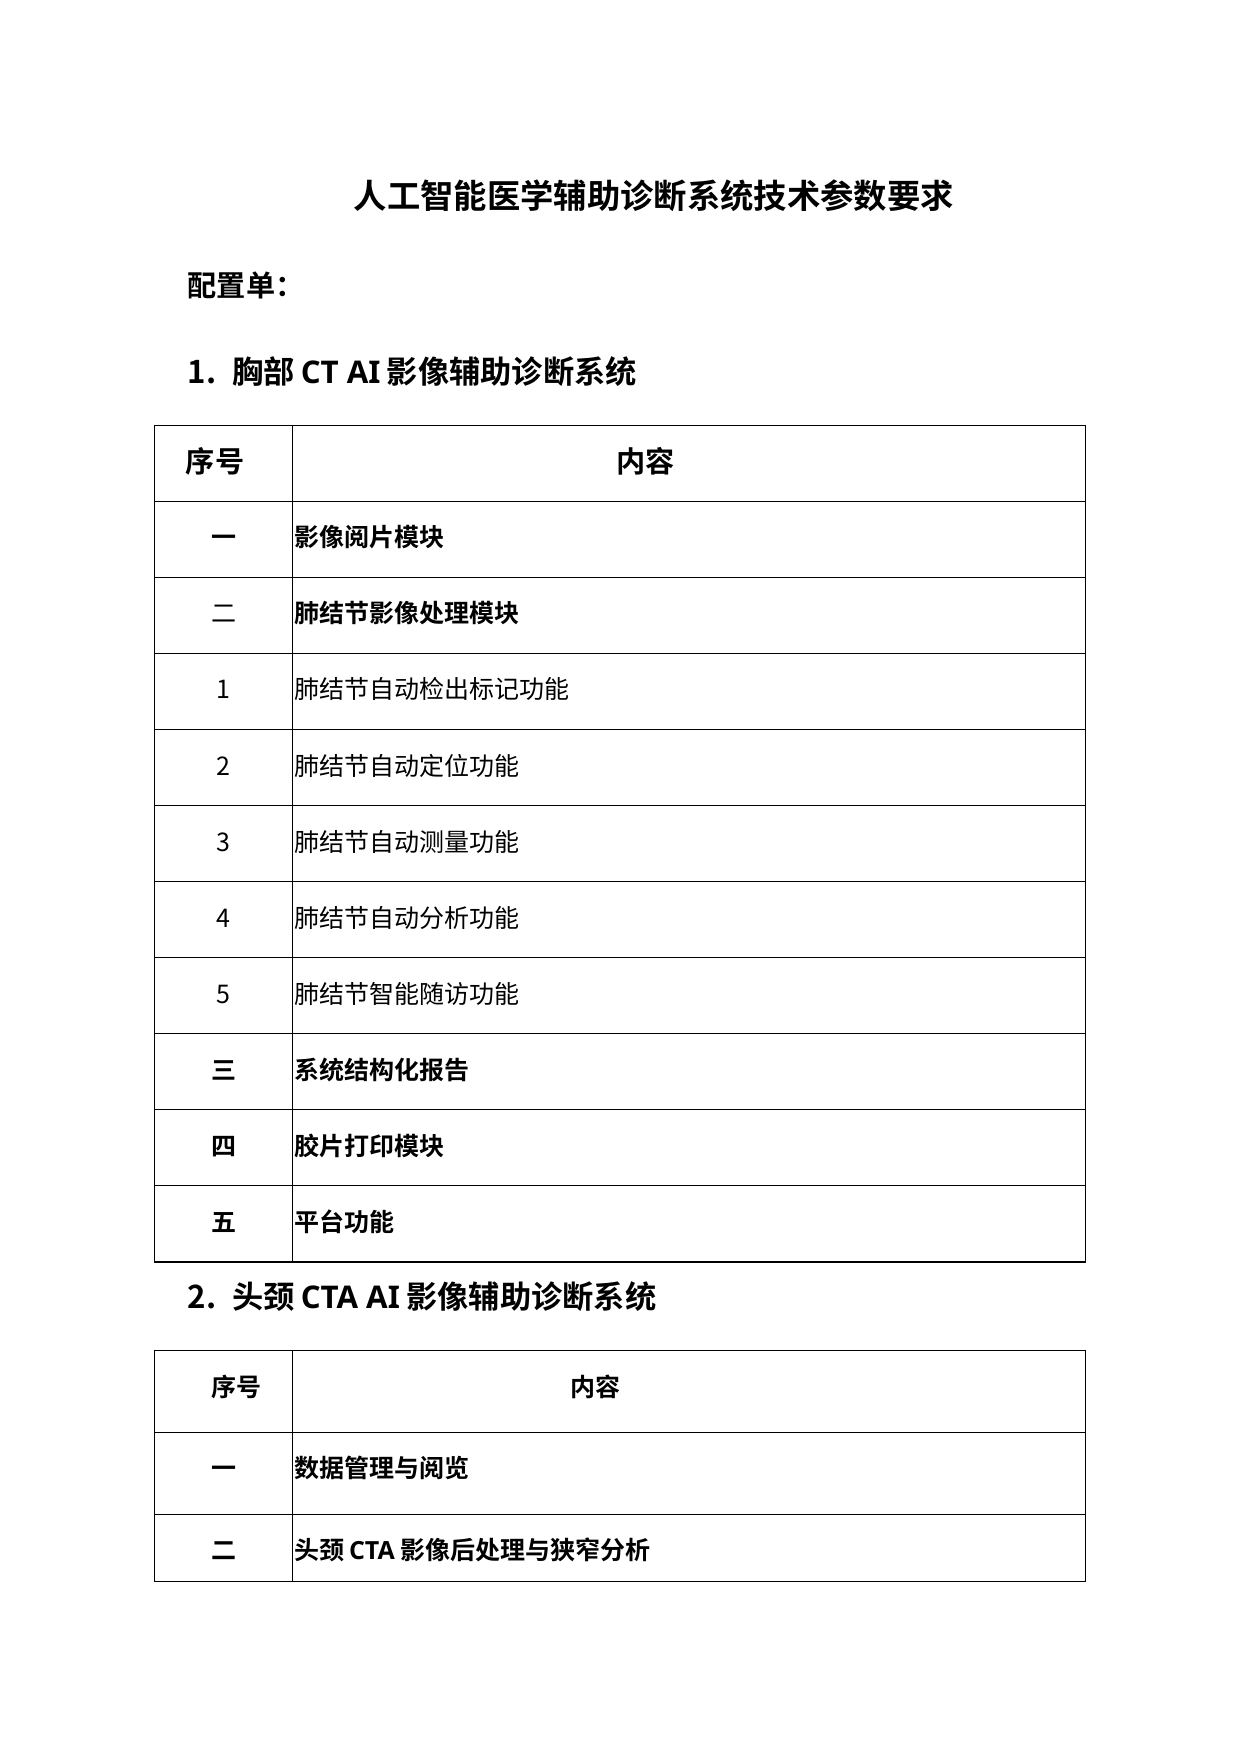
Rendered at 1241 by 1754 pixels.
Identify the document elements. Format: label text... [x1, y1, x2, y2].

table_cell 4 [155, 882, 292, 957]
table_header 内容 [293, 1351, 1085, 1432]
table_cell 二 [155, 578, 292, 653]
table_cell 一 [155, 502, 292, 577]
table_cell 胶片打印模块 [293, 1110, 1085, 1185]
table_cell 数据管理与阅览 [293, 1433, 1085, 1514]
table_cell 1 [155, 654, 292, 729]
table_cell 2 [155, 730, 292, 805]
table_cell 5 [155, 958, 292, 1033]
table_cell 肺结节智能随访功能 [293, 958, 1085, 1033]
table_cell 四 [155, 1110, 292, 1185]
table_header 序号 [155, 1351, 292, 1432]
table_cell 肺结节自动分析功能 [293, 882, 1085, 957]
list 头颈CTA AI影像辅助诊断系统 [187, 1263, 1053, 1327]
table_cell 肺结节自动检出标记功能 [293, 654, 1085, 729]
text 人工智能医学辅助诊断系统技术参数要求 [187, 162, 1053, 227]
table_header 序号 [155, 426, 292, 501]
table_cell 3 [155, 806, 292, 881]
table_cell 肺结节自动定位功能 [293, 730, 1085, 805]
table_header 内容 [293, 426, 1085, 501]
table_cell 二 [155, 1515, 292, 1581]
table_cell 平台功能 [293, 1186, 1085, 1261]
table_cell 系统结构化报告 [293, 1034, 1085, 1109]
text 配置单： [187, 251, 1053, 316]
table_cell 影像阅片模块 [293, 502, 1085, 577]
table_cell 一 [155, 1433, 292, 1514]
table_cell 三 [155, 1034, 292, 1109]
list 胸部CT AI影像辅助诊断系统 [187, 337, 1053, 402]
table_cell 肺结节影像处理模块 [293, 578, 1085, 653]
table_cell 五 [155, 1186, 292, 1261]
table_cell 头颈CTA影像后处理与狭窄分析 [293, 1515, 1085, 1581]
table_cell 肺结节自动测量功能 [293, 806, 1085, 881]
